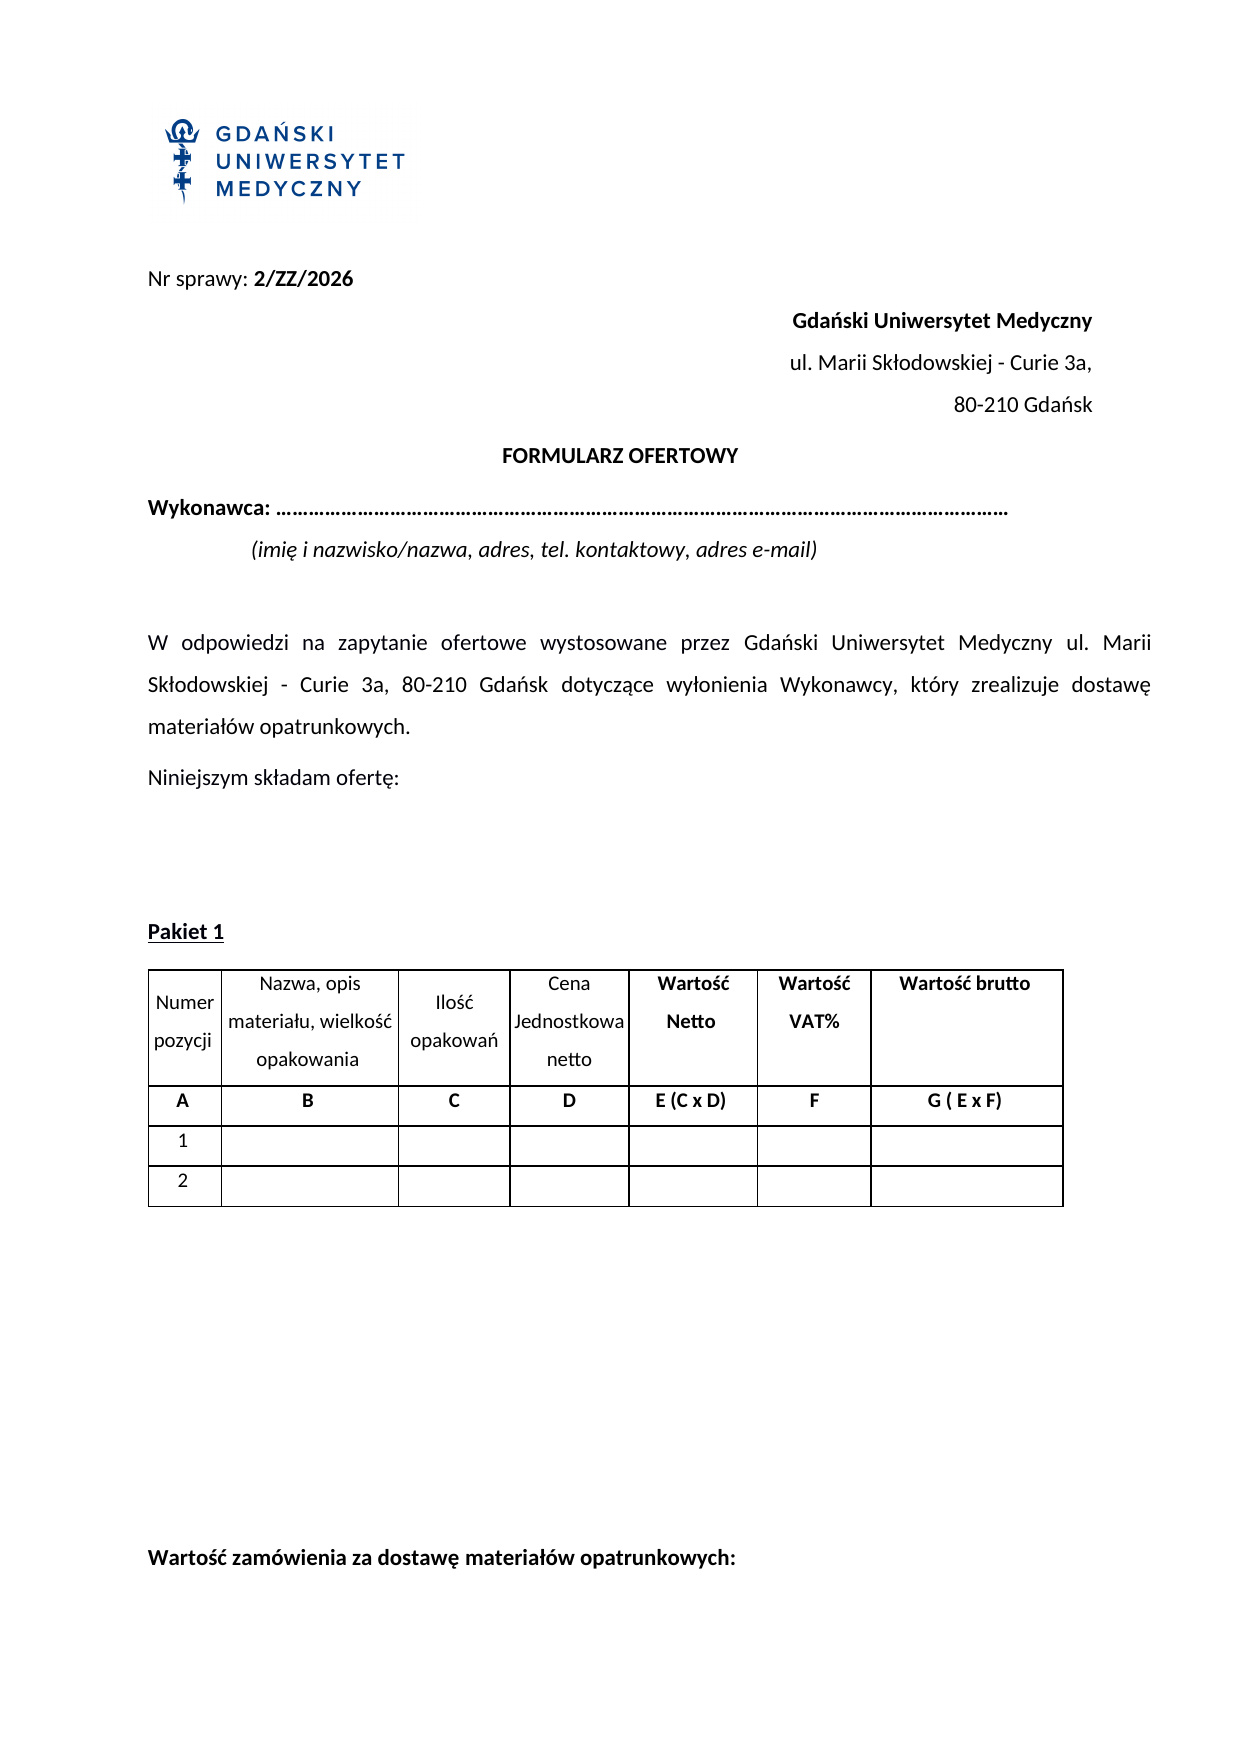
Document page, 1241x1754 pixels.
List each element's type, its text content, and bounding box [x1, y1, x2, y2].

table_cell C [399, 1087, 509, 1125]
text Wartość zamówienia za dostawę materiałów opatrunkowych: [148, 1543, 1092, 1571]
table_cell [511, 1127, 628, 1165]
text Pakiet 1 [148, 917, 1092, 946]
text Gdański Uniwersytet Medyczny [148, 306, 1092, 334]
table_cell [758, 1127, 870, 1165]
table_cell [630, 1167, 757, 1206]
table_cell [758, 1167, 870, 1206]
table_header Cena Jednostkowa netto [511, 971, 628, 1085]
table_cell A [149, 1087, 221, 1125]
table_cell 2 [149, 1167, 221, 1206]
text Nr sprawy: 2/ZZ/2026 [148, 264, 1092, 292]
table_header Ilość opakowań [399, 971, 509, 1085]
table_cell [222, 1127, 398, 1165]
table_cell [511, 1167, 628, 1206]
table_header Numer pozycji [149, 971, 221, 1085]
text (imię i nazwisko/nazwa, adres, tel. kontaktowy, adres e-mail) [148, 535, 1092, 563]
table_cell 1 [149, 1127, 221, 1165]
table_header Wartość VAT% [758, 971, 870, 1085]
table_cell [872, 1127, 1062, 1165]
text Niniejszym składam ofertę: [148, 763, 1092, 791]
table_cell [630, 1127, 757, 1165]
table_cell E (C x D) [630, 1087, 757, 1125]
text W odpowiedzi na zapytanie ofertowe wystosowane przez Gdański Uniwersytet Medyczny ul. Marii Skłodowskiej - Curie 3a, 80-210 Gdańsk dotyczące wyłonienia Wykonawcy, który zrealizuje dostawę materiałów opatrunkowych. [148, 628, 1152, 740]
picture [147, 101, 422, 223]
table_cell F [758, 1087, 870, 1125]
table_header Nazwa, opis materiału, wielkość opakowania [222, 971, 398, 1085]
table_cell D [511, 1087, 628, 1125]
table_cell [872, 1167, 1062, 1206]
table_cell B [222, 1087, 398, 1125]
text FORMULARZ OFERTOWY [148, 441, 1092, 469]
text Wykonawca: ……………………………………………………………………………………………………………………… [148, 493, 1092, 521]
text 80-210 Gdańsk [148, 390, 1092, 418]
table_cell G ( E x F) [872, 1087, 1062, 1125]
table_cell [399, 1127, 509, 1165]
table_header Wartość Netto [630, 971, 757, 1085]
table_header Wartość brutto [872, 971, 1062, 1085]
table_cell [222, 1167, 398, 1206]
text ul. Marii Skłodowskiej - Curie 3a, [148, 348, 1092, 376]
table_cell [399, 1167, 509, 1206]
